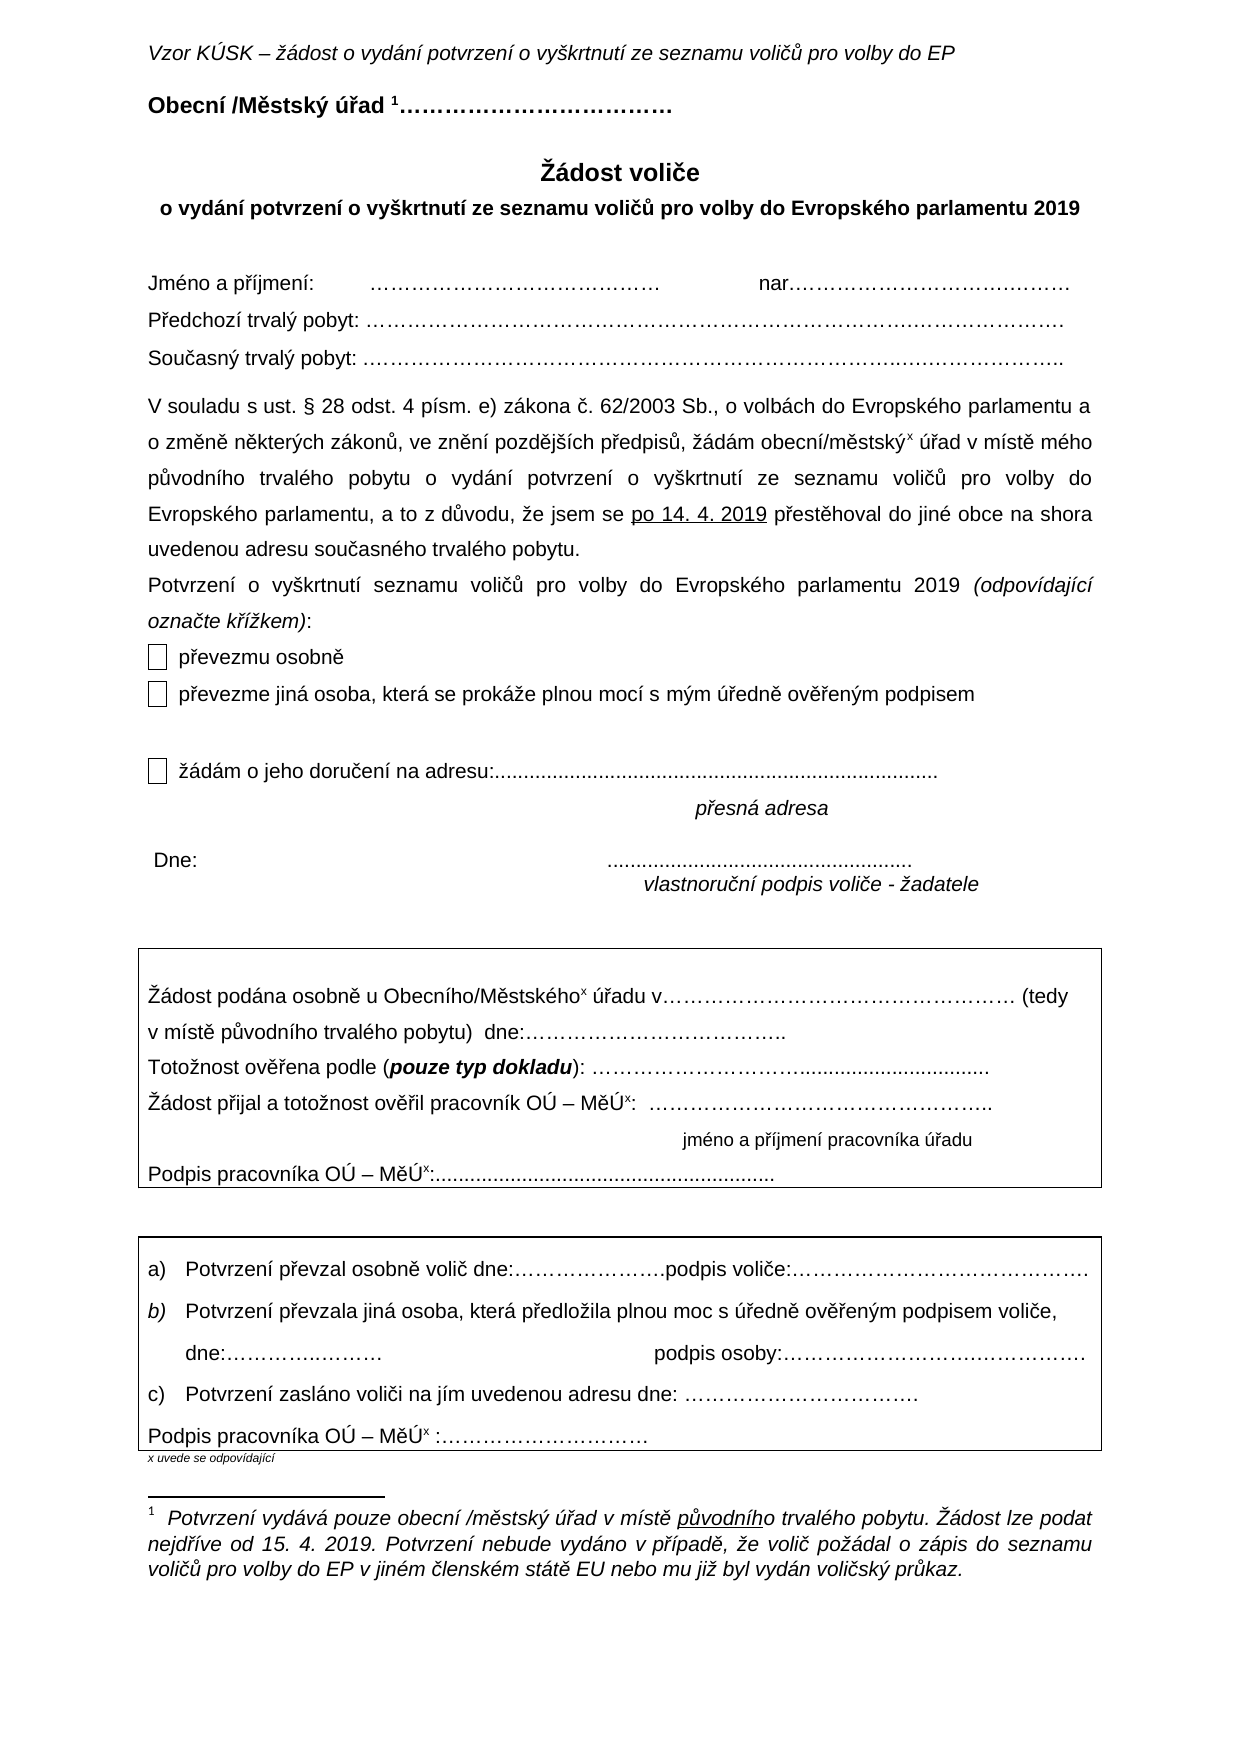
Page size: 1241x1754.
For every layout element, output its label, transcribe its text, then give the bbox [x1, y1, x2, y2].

text Žádost přijal a totožnost ověřil pracovník OÚ – MěÚx: ………………………………………….. [148, 1079, 1093, 1114]
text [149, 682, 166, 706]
text převezme jiná osoba, která se prokáže plnou mocí s mým úředně ověřeným podpisem [167, 682, 1093, 706]
text převezmu osobně [167, 645, 1093, 669]
text o vydání potvrzení o vyškrtnutí ze seznamu voličů pro volby do Evropského parlamentu 2019 [148, 186, 1093, 219]
text Předchozí trvalý pobyt: …………………………………………………………………….…………………. [148, 294, 1093, 332]
text Podpis pracovníka OÚ – MěÚx :………………………… [139, 1403, 1101, 1450]
list Potvrzení převzala jiná osoba, která předložila plnou moc s úředně ověřeným podpisem voliče, dne:…………..……… podpis osoby:……………………….……………. [148, 1281, 1093, 1364]
text Vzor KÚSK – žádost o vydání potvrzení o vyškrtnutí ze seznamu voličů pro volby do EP [148, 29, 1093, 65]
text Totožnost ověřena podle (pouze typ dokladu): …………………………................................. [148, 1044, 1093, 1079]
text přesná adresa [148, 796, 1093, 820]
text jméno a příjmení pracovníka úřadu [148, 1114, 1093, 1149]
text Současný trvalý pobyt: .…………………………………………………………………..….……………….. [148, 332, 1093, 369]
text Obecní /Městský úřad ……………………………… [148, 92, 1093, 119]
text Podpis pracovníka OÚ – MěÚx:........................................................... [139, 1149, 1101, 1187]
text vlastnoruční podpis voliče - žadatele [148, 872, 1093, 896]
subtitle Jméno a příjmení: …………………………………… nar.………………………….……… [148, 257, 1093, 294]
text Potvrzení o vyškrtnutí seznamu voličů pro volby do Evropského parlamentu 2019 (odpovídající označte křížkem): [148, 573, 1093, 633]
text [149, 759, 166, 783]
text Žádost voliče [148, 153, 1093, 186]
text x uvede se odpovídající [148, 1451, 1093, 1475]
text V souladu s ust. § 28 odst. 4 písm. e) zákona č. 62/2003 Sb., o volbách do Evropského parlamentu a o změně některých zákonů, ve znění pozdějších předpisů, žádám obecní/městskýx úřad v místě mého původního trvalého pobytu o vydání potvrzení o vyškrtnutí ze seznamu voličů pro volby do Evropského parlamentu, a to z důvodu, že jsem se po 14. 4. 2019 přestěhoval do jiné obce na shora uvedenou adresu současného trvalého pobytu. [148, 393, 1093, 561]
text žádám o jeho doručení na adresu:............................................................................. [167, 759, 1093, 783]
list Potvrzení zasláno voliči na jím uvedenou adresu dne: ……………………………. [148, 1364, 1093, 1403]
text Dne: ..................................................... [148, 848, 1093, 872]
text Žádost podána osobně u Obecního/Městskéhox úřadu v…………………………………………… (tedy v místě původního trvalého pobytu) dne:……………………………….. [148, 973, 1093, 1044]
list Potvrzení převzal osobně volič dne:………………….podpis voliče:……………………………………. [139, 1238, 1101, 1281]
